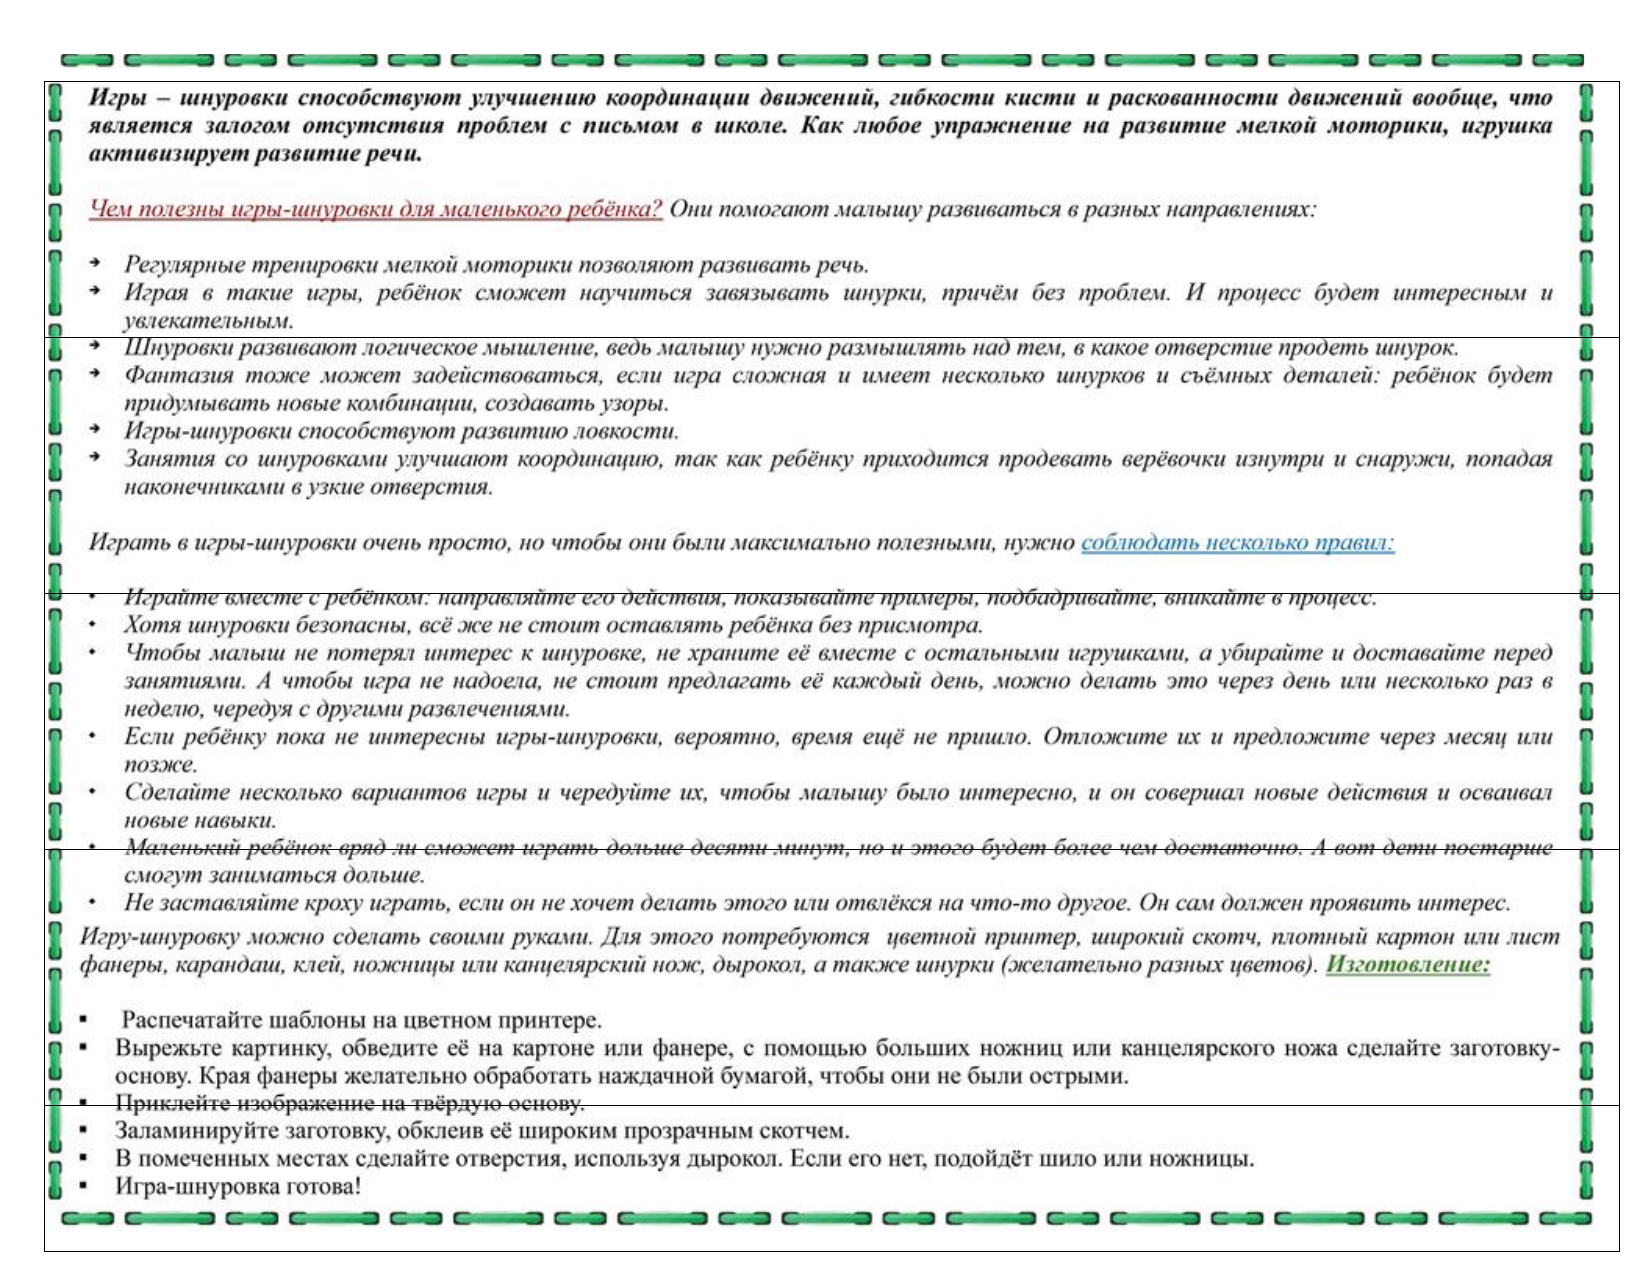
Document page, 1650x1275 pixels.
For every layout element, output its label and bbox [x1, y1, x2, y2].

picture [45, 850, 1619, 1105]
picture [45, 82, 1619, 337]
picture [45, 338, 1619, 593]
picture [45, 1106, 1619, 1251]
picture [58, 54, 1585, 69]
picture [45, 594, 1619, 849]
